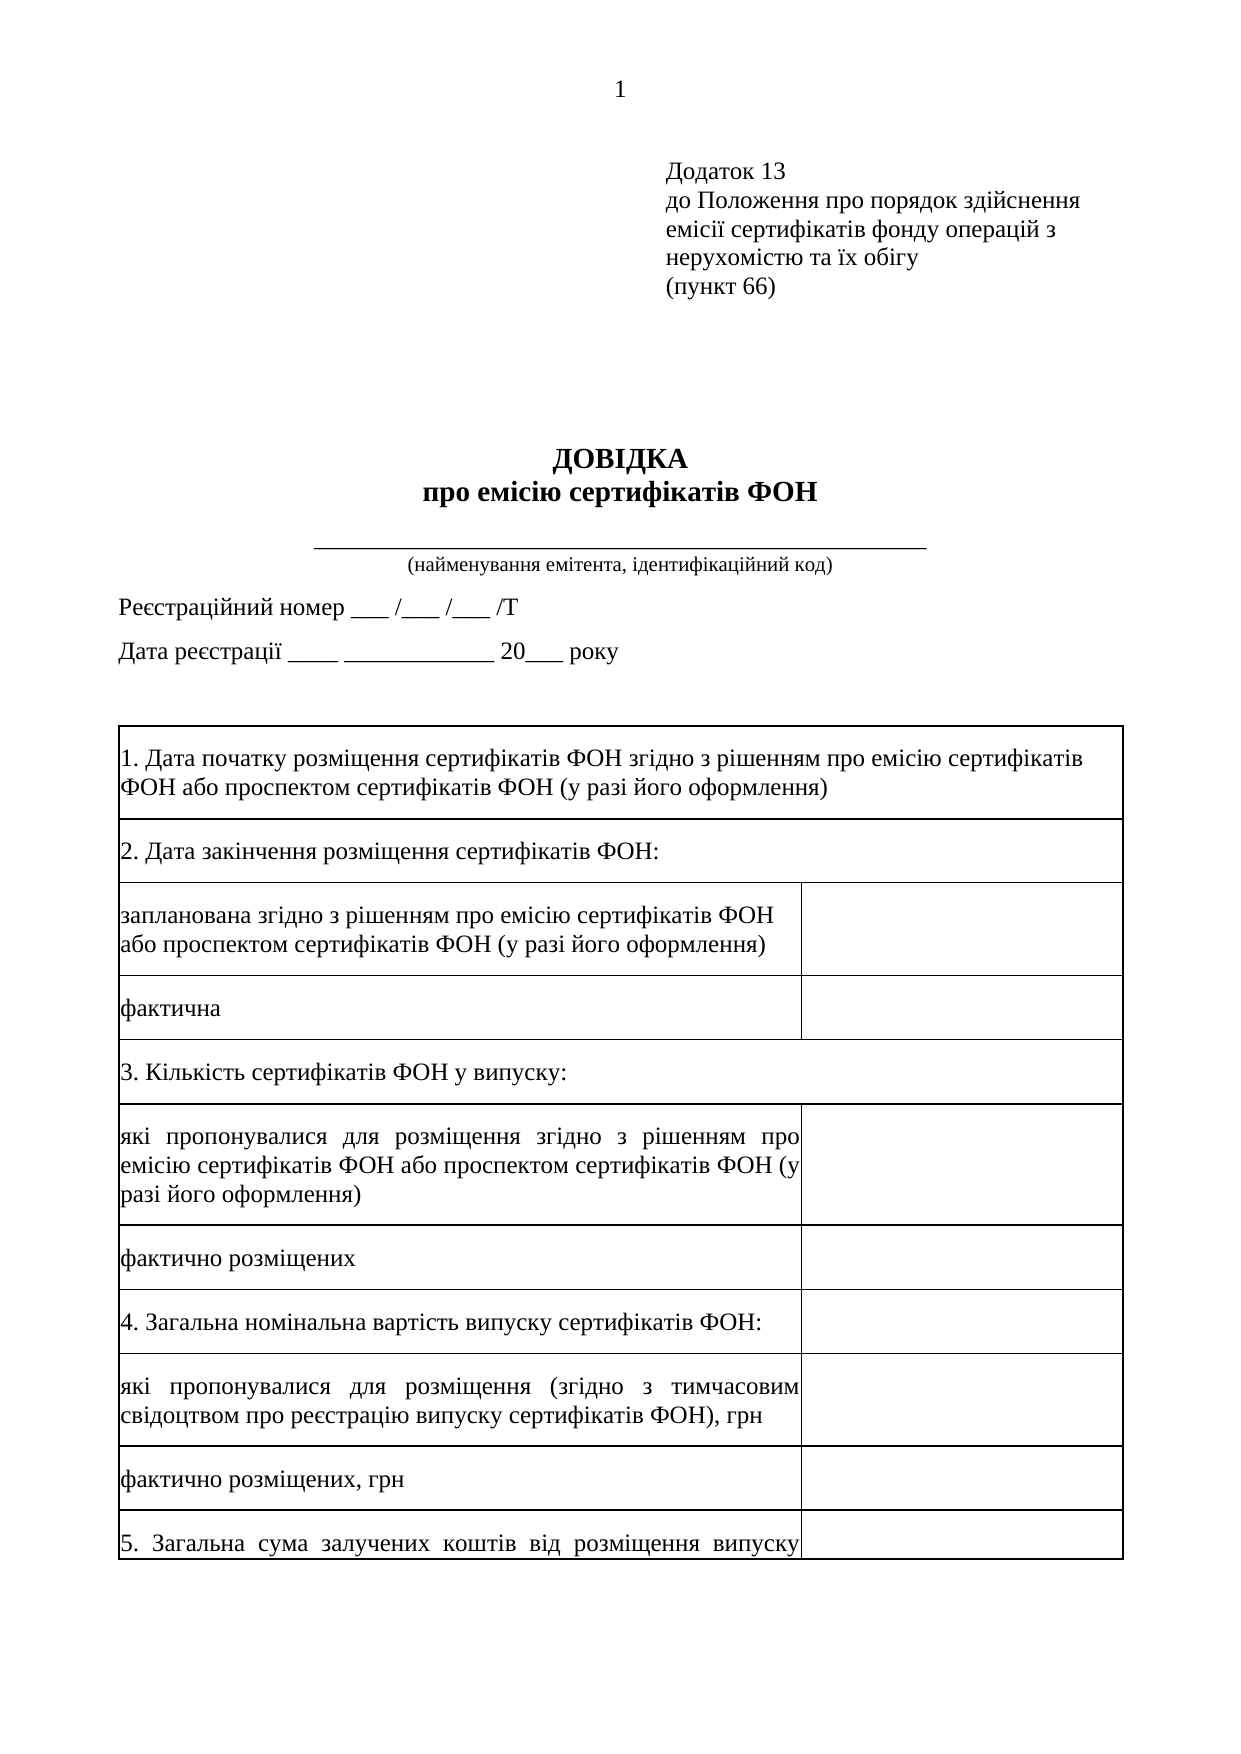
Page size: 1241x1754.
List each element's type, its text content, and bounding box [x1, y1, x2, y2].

table_cell фактично розміщених [120, 1226, 801, 1288]
table_cell 3. Кількість сертифікатів ФОН у випуску: [120, 1040, 1122, 1103]
table_cell [802, 1447, 1122, 1509]
table_header Додаток 13 до Положення про порядок здійснення емісії сертифікатів фонду операцій з нерухомістю та їх обігу (пункт 66) [666, 156, 1117, 300]
text Реєстраційний номер ___ /___ /___ /Т [118, 592, 1122, 621]
table_cell які пропонувалися для розміщення (згідно з тимчасовим свідоцтвом про реєстрацію випуску сертифікатів ФОН), грн [120, 1354, 801, 1445]
table_cell фактична [120, 976, 801, 1039]
text ДОВІДКА про емісію сертифікатів ФОН [118, 441, 1122, 508]
table_cell [802, 1105, 1122, 1224]
table_cell [802, 1354, 1122, 1445]
table_cell запланована згідно з рішенням про емісію сертифікатів ФОН або проспектом сертифікатів ФОН (у разі його оформлення) [120, 883, 801, 975]
text Дата реєстрації ____ ____________ 20___ року [118, 636, 1122, 665]
text _________________________________________________ (найменування емітента, ідентифікаційний код) [118, 523, 1122, 576]
table_cell фактично розміщених, грн [120, 1447, 801, 1509]
table_cell 4. Загальна номінальна вартість випуску сертифікатів ФОН: [120, 1290, 801, 1352]
table_cell [802, 1226, 1122, 1288]
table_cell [120, 1511, 801, 1558]
table_cell [802, 883, 1122, 975]
table_cell 2. Дата закінчення розміщення сертифікатів ФОН: [120, 820, 1122, 882]
table_header 1. Дата початку розміщення сертифікатів ФОН згідно з рішенням про емісію сертифікатів ФОН або проспектом сертифікатів ФОН (у разі його оформлення) [120, 727, 1122, 818]
table_cell [802, 976, 1122, 1039]
table_cell [802, 1290, 1122, 1352]
table_cell [802, 1511, 1122, 1558]
table_cell які пропонувалися для розміщення згідно з рішенням про емісію сертифікатів ФОН або проспектом сертифікатів ФОН (у разі його оформлення) [120, 1105, 801, 1224]
